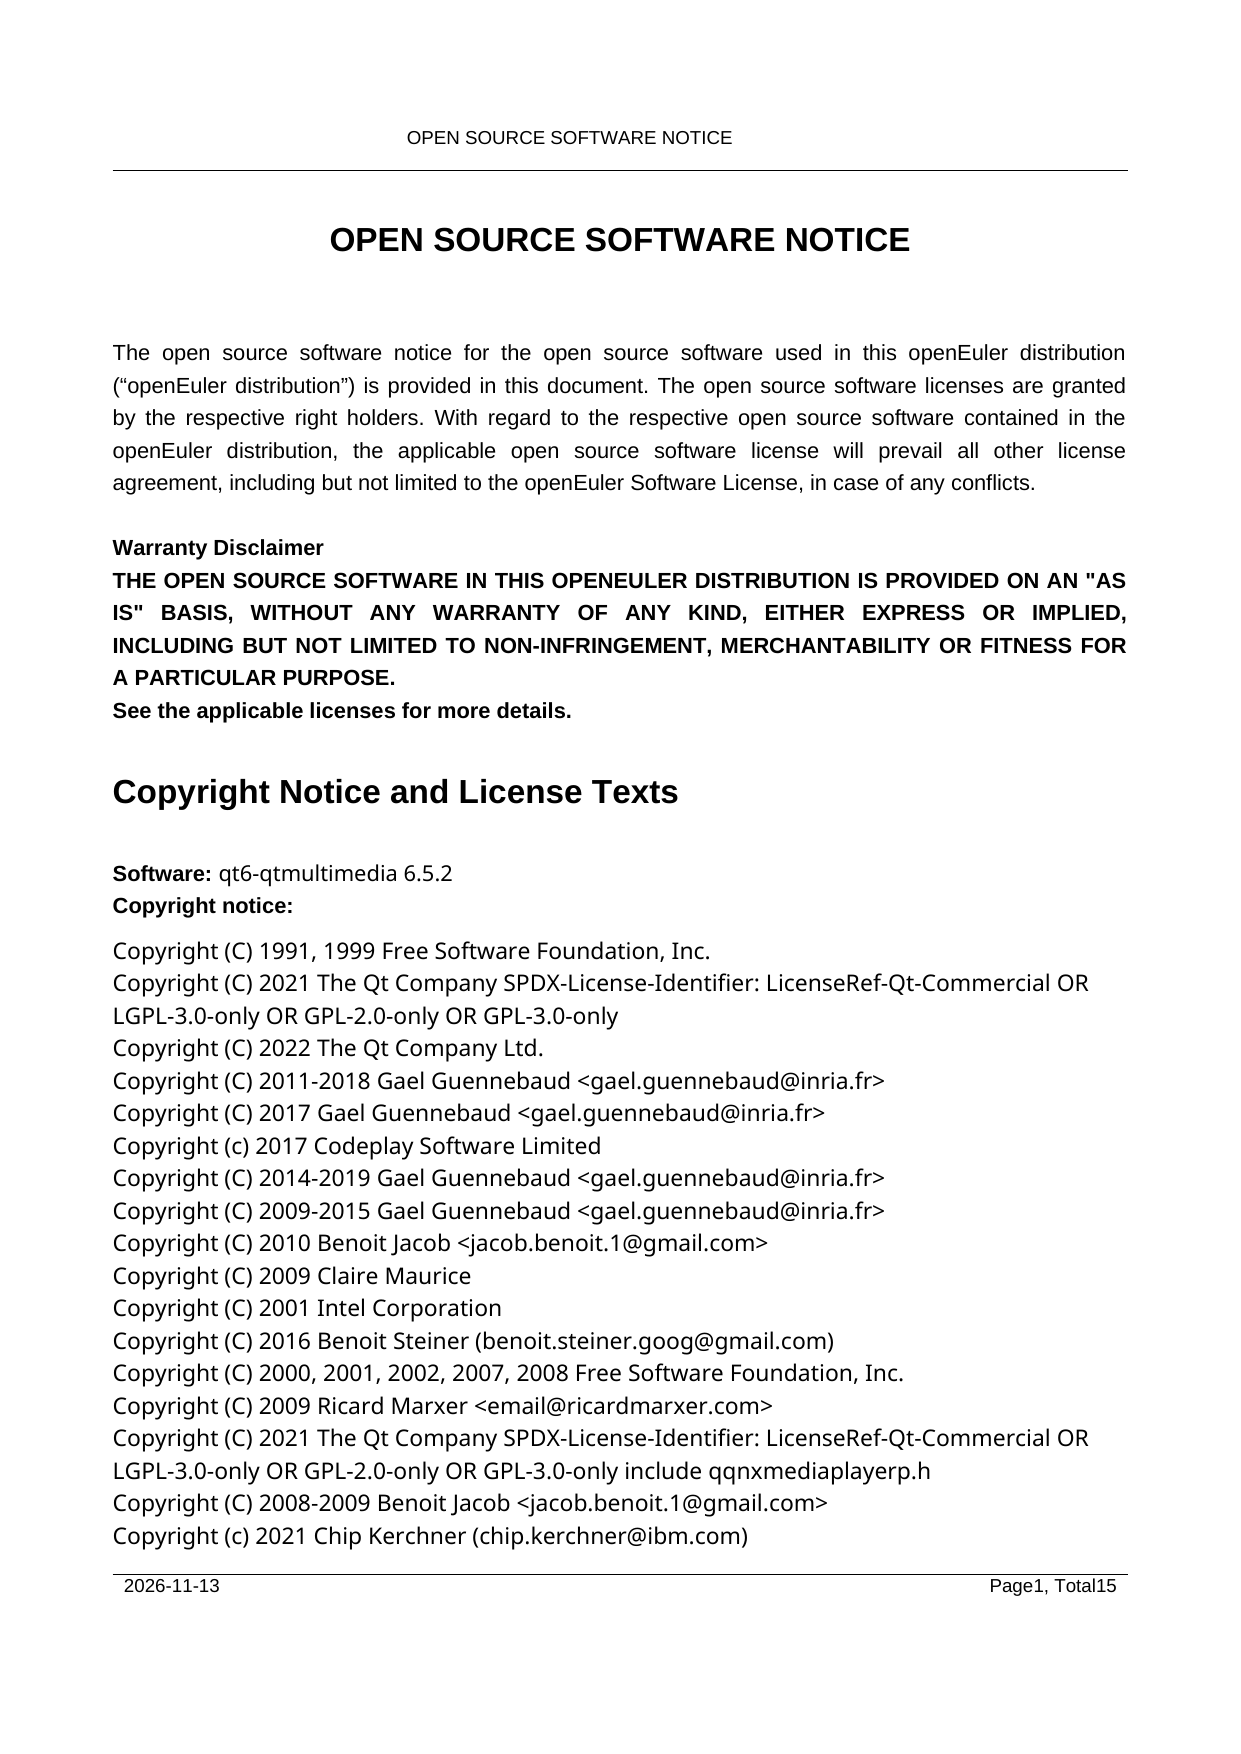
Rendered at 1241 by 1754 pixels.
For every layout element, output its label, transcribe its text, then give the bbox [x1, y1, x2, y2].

text Copyright Notice and License Texts [112, 759, 1128, 824]
text Copyright notice: [112, 889, 1128, 921]
text The open source software notice for the open source software used in this openEuler distribution (“openEuler distribution”) is provided in this document. The open source software licenses are granted by the respective right holders. With regard to the respective open source software contained in the openEuler distribution, the applicable open source software license will prevail all other license agreement, including but not limited to the openEuler Software License, in case of any conflicts. [112, 336, 1128, 499]
text Warranty Disclaimer [112, 531, 1128, 564]
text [112, 934, 1128, 1551]
text THE OPEN SOURCE SOFTWARE IN THIS OPENEULER DISTRIBUTION IS PROVIDED ON AN "AS IS" BASIS, WITHOUT ANY WARRANTY OF ANY KIND, EITHER EXPRESS OR IMPLIED, INCLUDING BUT NOT LIMITED TO NON-INFRINGEMENT, MERCHANTABILITY OR FITNESS FOR A PARTICULAR PURPOSE. See the applicable licenses for more details. [112, 564, 1128, 726]
title Software: qt6-qtmultimedia 6.5.2 [112, 856, 1128, 889]
text OPEN SOURCE SOFTWARE NOTICE [112, 206, 1128, 271]
